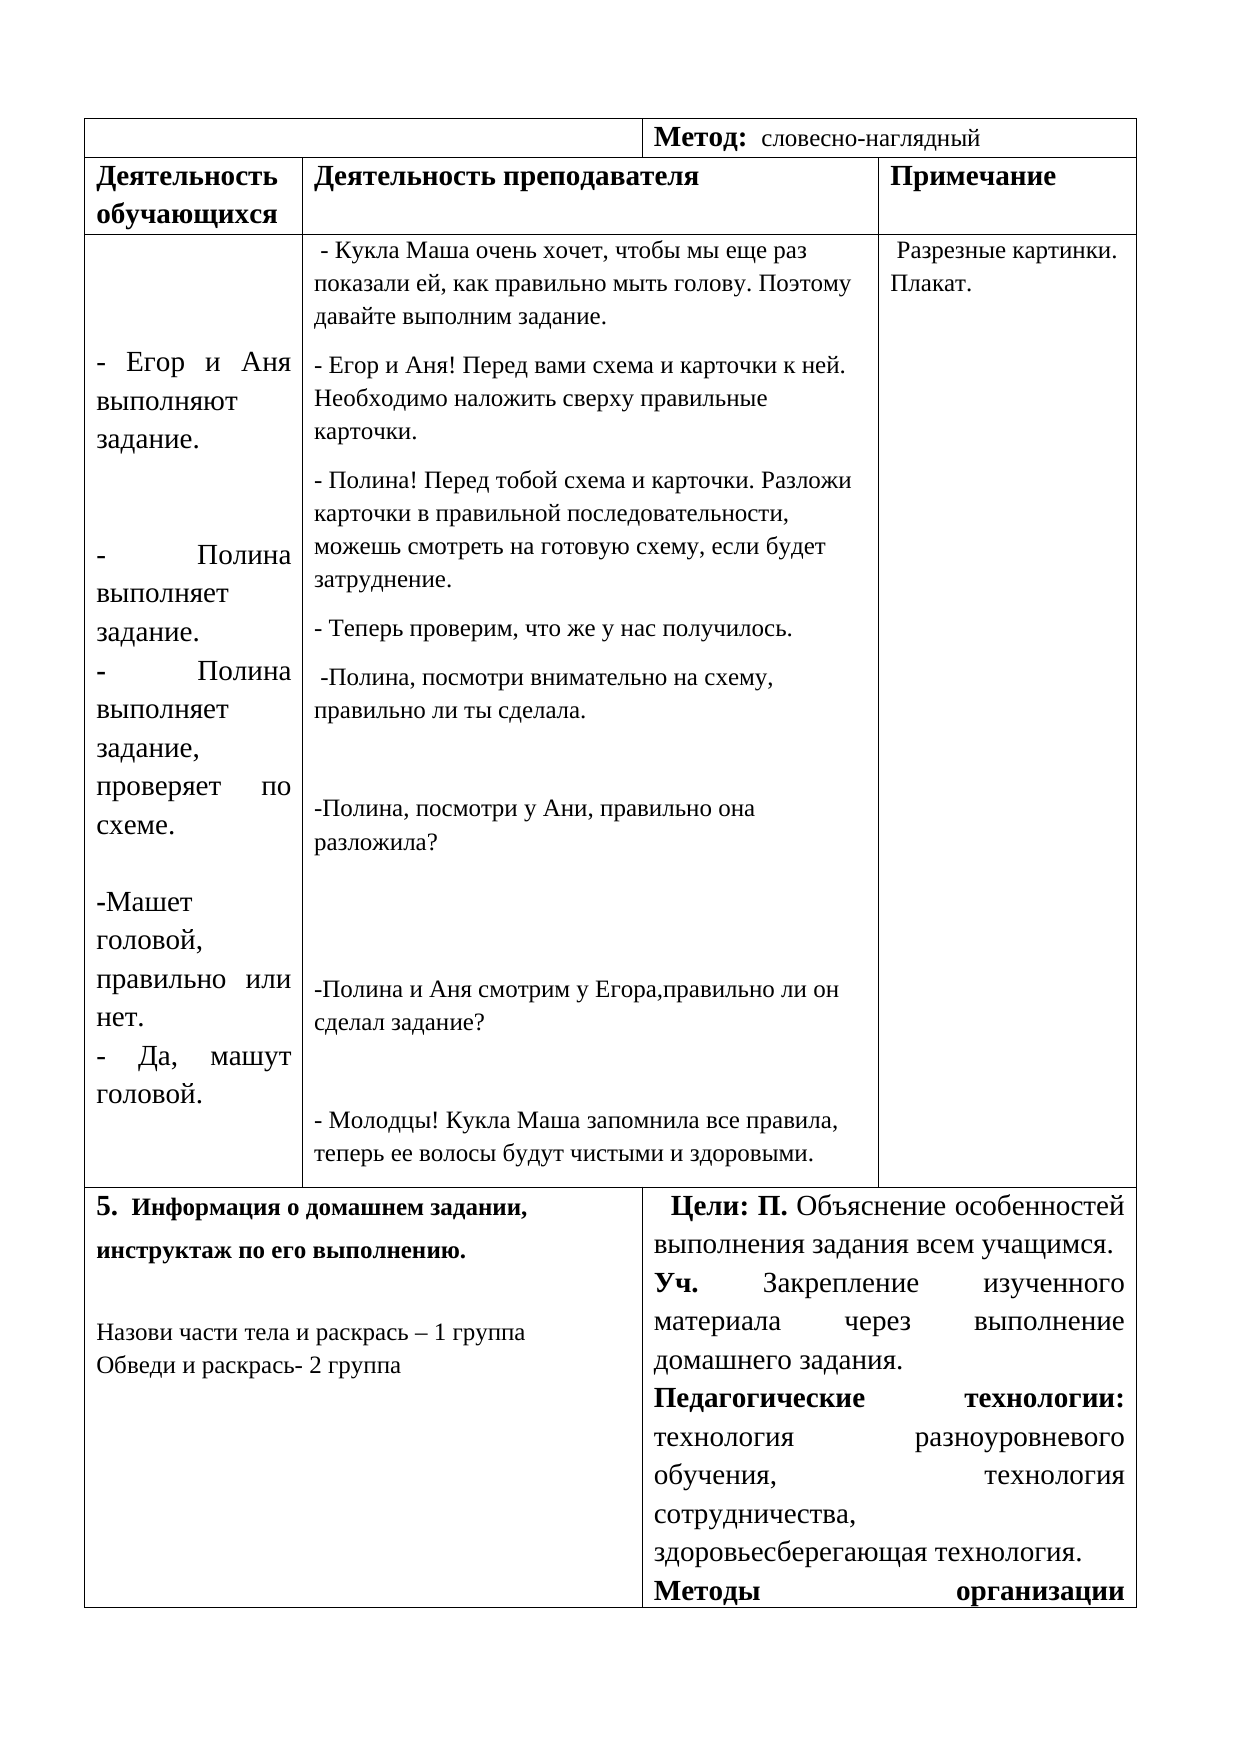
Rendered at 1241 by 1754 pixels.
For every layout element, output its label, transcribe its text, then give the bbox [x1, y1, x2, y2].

table_cell - Егор и Аня выполняют задание. - Полина выполняет задание. - Полина выполняет задание, проверяет по схеме. -Машет головой, правильно или нет. - Да, машут головой. [85, 235, 302, 1187]
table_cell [85, 119, 642, 157]
table_cell Разрезные картинки. Плакат. [879, 235, 1136, 1187]
table_cell Деятельность преподавателя [303, 158, 878, 234]
table_cell Примечание [879, 158, 1136, 234]
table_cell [85, 1188, 642, 1607]
table_cell - Кукла Маша очень хочет, чтобы мы еще раз показали ей, как правильно мыть голову. Поэтому давайте выполним задание. - Егор и Аня! Перед вами схема и карточки к ней. Необходимо наложить сверху правильные карточки. - Полина! Перед тобой схема и карточки. Разложи карточки в правильной последовательности, можешь смотреть на готовую схему, если будет затруднение. - Теперь проверим, что же у нас получилось. -Полина, посмотри внимательно на схему, правильно ли ты сделала. -Полина, посмотри у Ани, правильно она разложила? -Полина и Аня смотрим у Егора,правильно ли он сделал задание? - Молодцы! Кукла Маша запомнила все правила, теперь ее волосы будут чистыми и здоровыми. [303, 235, 878, 1187]
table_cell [643, 119, 1136, 157]
table_cell Деятельность обучающихся [85, 158, 302, 234]
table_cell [643, 1188, 1136, 1607]
